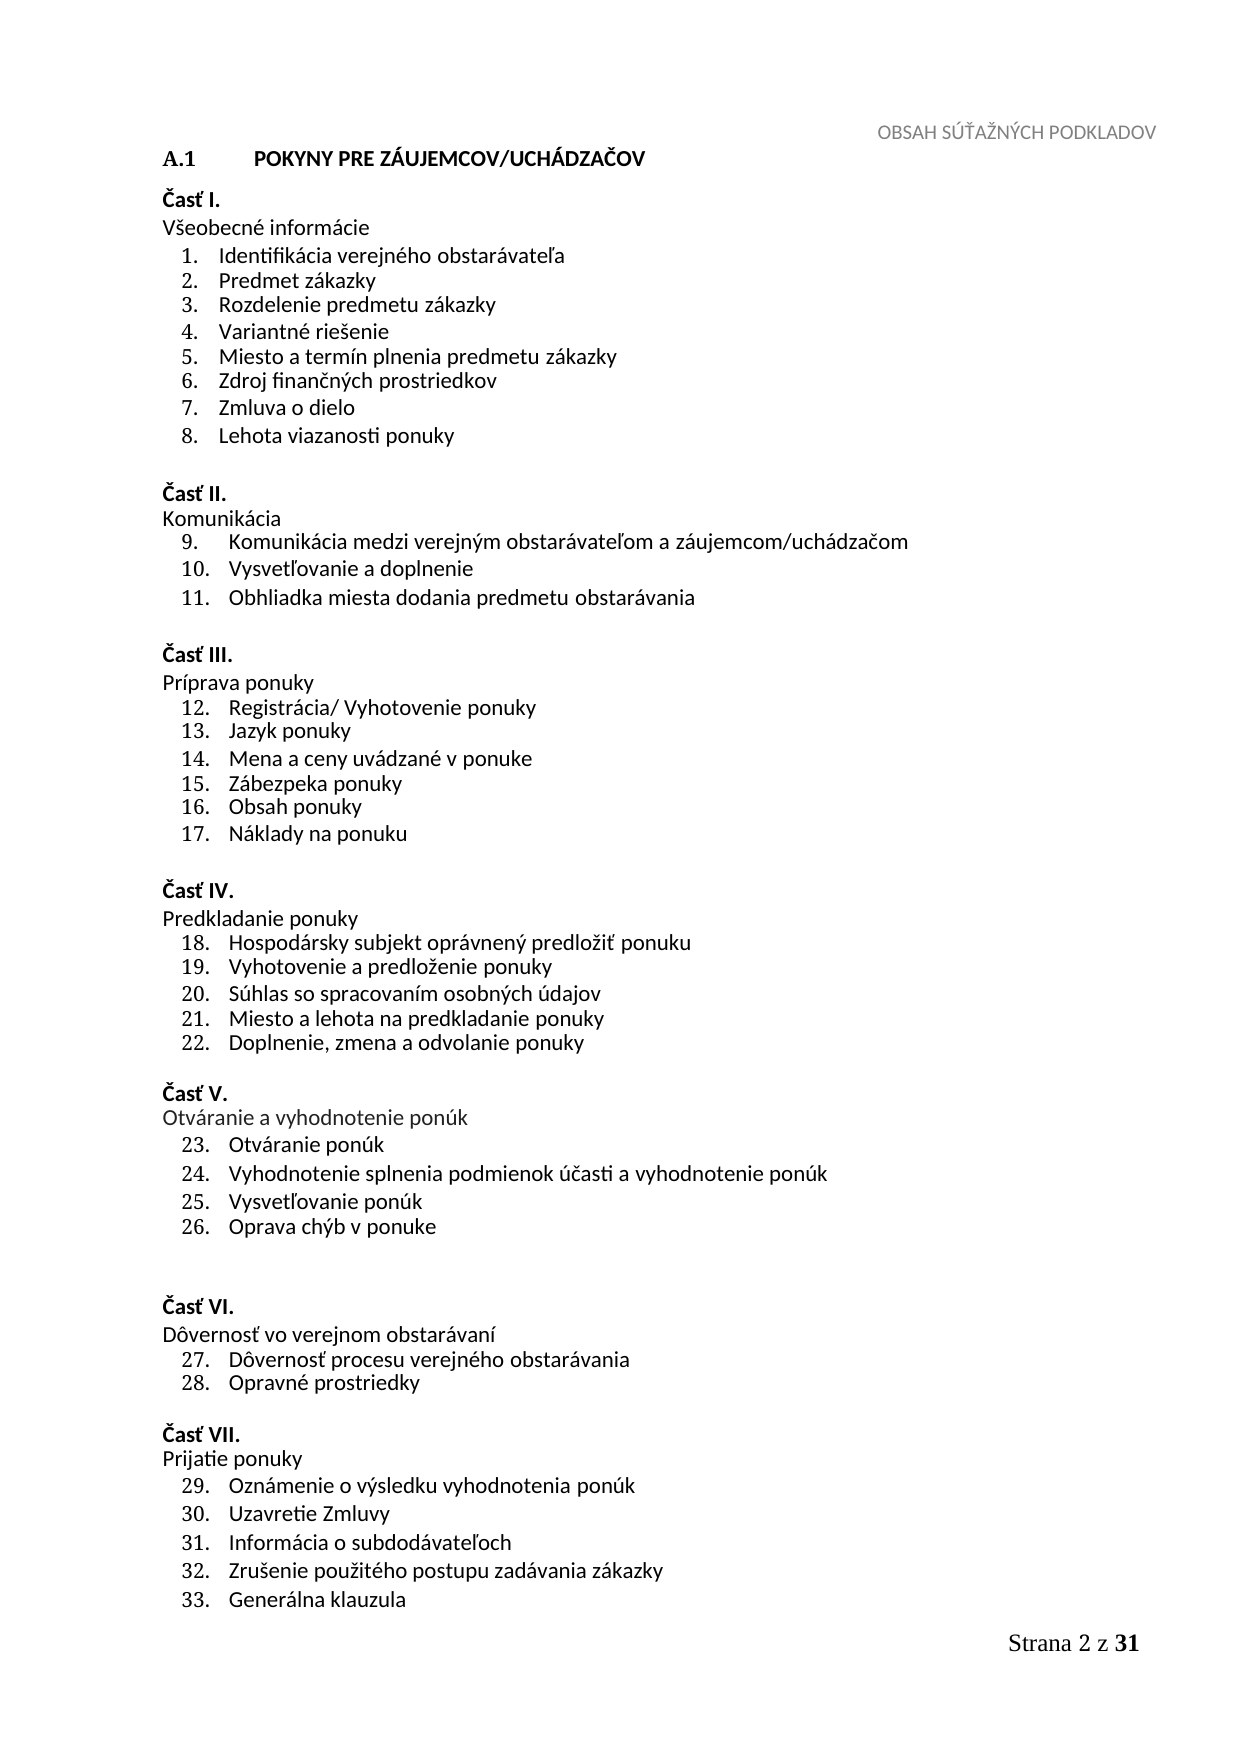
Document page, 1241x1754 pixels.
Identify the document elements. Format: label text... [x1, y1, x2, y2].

list Hospodársky subjekt oprávnený predložiť ponuku [181, 932, 1167, 956]
list Oznámenie o výsledku vyhodnotenia ponúk [181, 1471, 1167, 1499]
subtitle Časť III. [162, 640, 1167, 668]
subtitle Časť II. [162, 479, 1167, 507]
list Oprava chýb v ponuke [181, 1216, 1167, 1239]
text OBSAH SÚŤAŽNÝCH PODKLADOV [106, 119, 1156, 144]
text Všeobecné informácie [162, 213, 1167, 241]
list Dôvernosť procesu verejného obstarávania [181, 1348, 1167, 1372]
list POKYNY PRE ZÁUJEMCOV/UCHÁDZAČOV [162, 144, 1167, 173]
subtitle Časť VII. [162, 1424, 1167, 1447]
list Lehota viazanosti ponuky [181, 421, 1167, 450]
subtitle Časť V. [162, 1083, 1167, 1106]
list Vyhotovenie a predloženie ponuky [181, 956, 1167, 979]
list Informácia o subdodávateľoch [181, 1528, 1167, 1556]
subtitle Časť VI. [162, 1292, 1167, 1320]
list Identifikácia verejného obstarávateľa [181, 242, 1167, 270]
list Vysvetľovanie a doplnenie [181, 554, 1167, 583]
list Vysvetľovanie ponúk [181, 1187, 1167, 1216]
list Náklady na ponuku [181, 819, 1167, 848]
list Doplnenie, zmena a odvolanie ponuky [181, 1031, 1167, 1055]
list Zrušenie použitého postupu zadávania zákazky [181, 1556, 1167, 1585]
list Vyhodnotenie splnenia podmienok účasti a vyhodnotenie ponúk [181, 1159, 1167, 1187]
list Uzavretie Zmluvy [181, 1499, 1167, 1528]
list Zmluva o dielo [181, 393, 1167, 421]
list Miesto a termín plnenia predmetu zákazky [181, 346, 1167, 369]
text Prijatie ponuky [162, 1447, 1167, 1471]
text Dôvernosť vo verejnom obstarávaní [162, 1320, 1167, 1348]
list Súhlas so spracovaním osobných údajov [181, 979, 1167, 1008]
list Opravné prostriedky [181, 1372, 1167, 1396]
list Registrácia/ Vyhotovenie ponuky [181, 697, 1167, 720]
subtitle Časť I. [162, 185, 1167, 213]
text Otváranie a vyhodnotenie ponúk [162, 1106, 1167, 1130]
list Jazyk ponuky [181, 720, 1167, 744]
text Predkladanie ponuky [162, 904, 1167, 932]
list Variantné riešenie [181, 317, 1167, 346]
subtitle Časť IV. [162, 876, 1167, 904]
list Zábezpeka ponuky [181, 772, 1167, 796]
list Miesto a lehota na predkladanie ponuky [181, 1008, 1167, 1031]
list Mena a ceny uvádzané v ponuke [181, 744, 1167, 772]
text Príprava ponuky [162, 668, 1167, 696]
list Zdroj finančných prostriedkov [181, 369, 1167, 393]
list Otváranie ponúk [181, 1130, 1167, 1158]
list Komunikácia medzi verejným obstarávateľom a záujemcom/uchádzačom [181, 531, 1167, 554]
list Rozdelenie predmetu zákazky [181, 294, 1167, 317]
list Predmet zákazky [181, 270, 1167, 294]
text Komunikácia [162, 507, 1167, 531]
list Obsah ponuky [181, 796, 1167, 819]
list Generálna klauzula [181, 1585, 1167, 1613]
list Obhliadka miesta dodania predmetu obstarávania [181, 583, 1167, 611]
